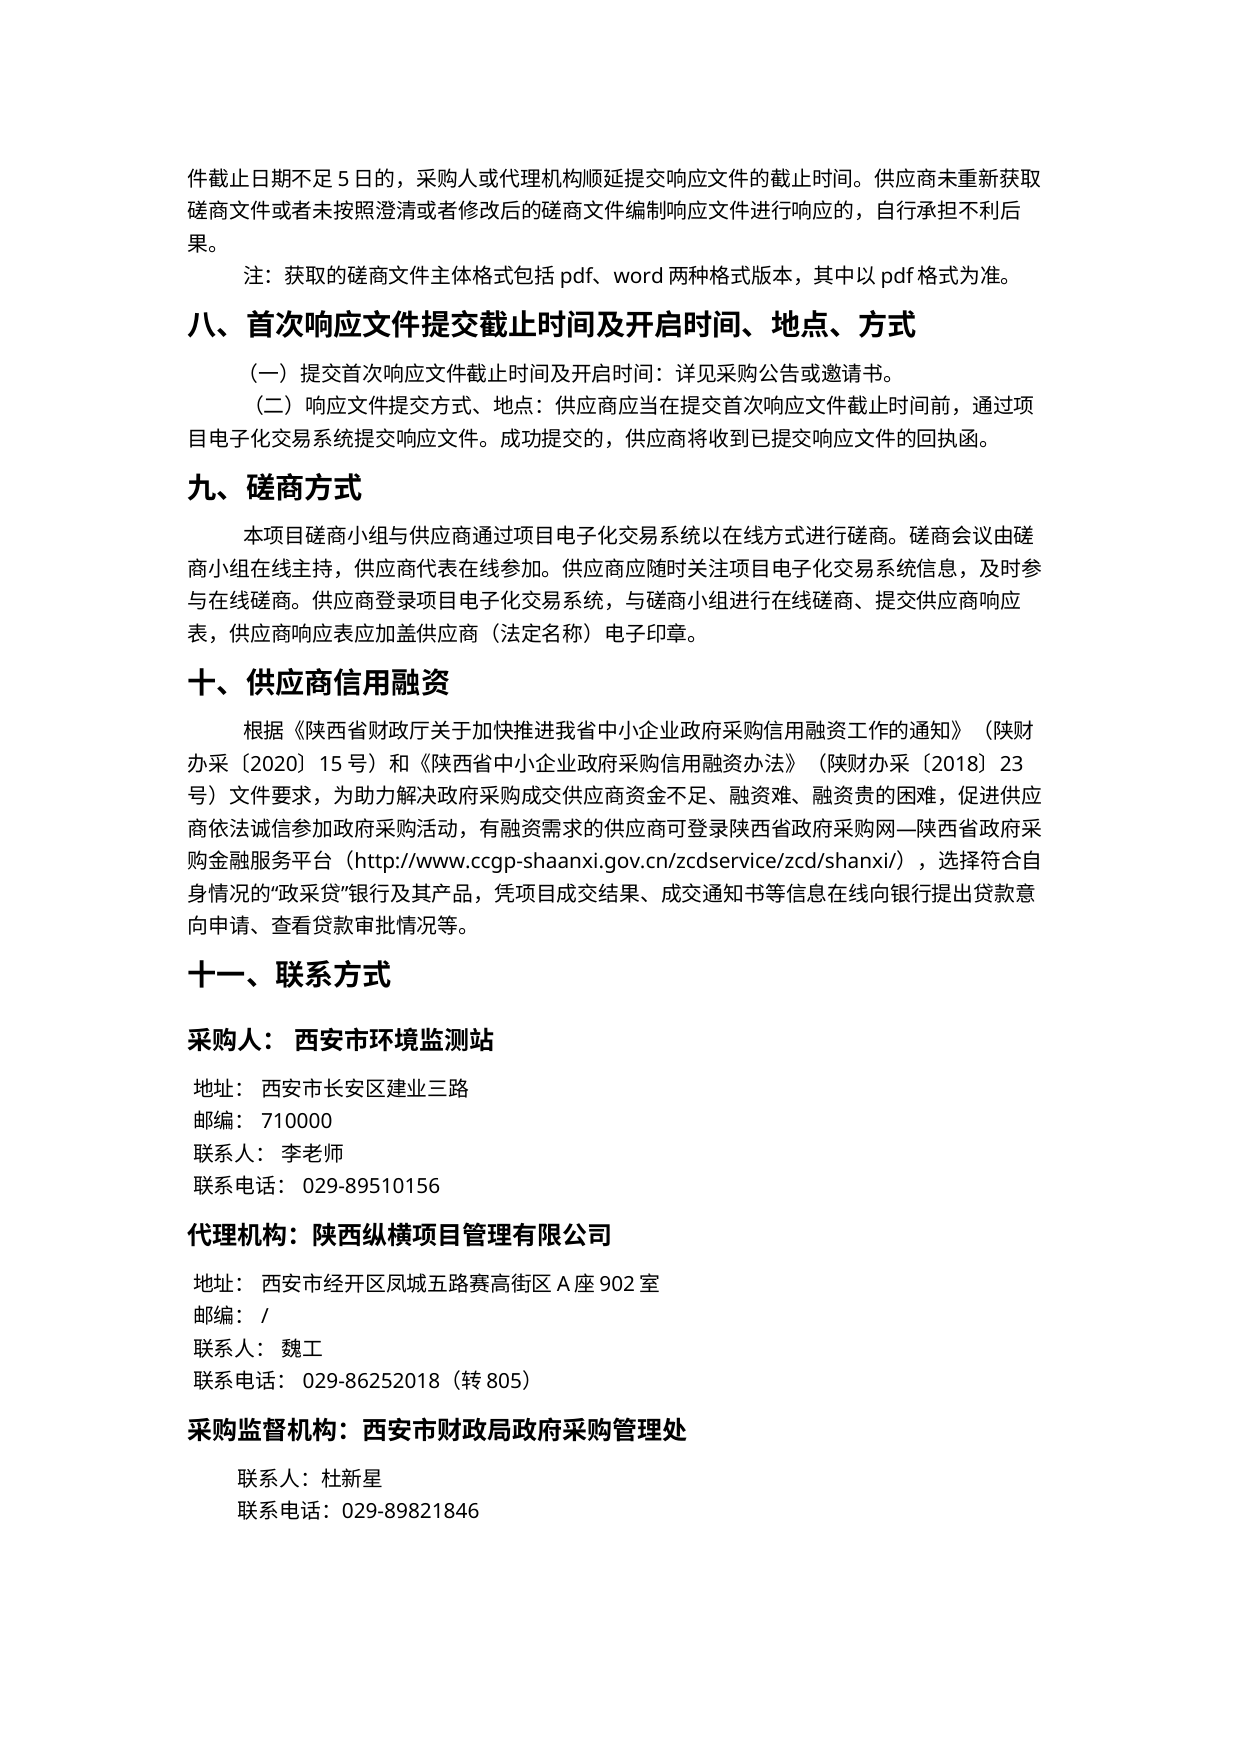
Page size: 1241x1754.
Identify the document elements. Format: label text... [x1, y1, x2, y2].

text 联系电话： 029-86252018（转805） [187, 1364, 1053, 1397]
text 根据《陕西省财政厅关于加快推进我省中小企业政府采购信用融资工作的通知》（陕财办采〔2020〕15 号）和《陕西省中小企业政府采购信用融资办法》（陕财办采〔2018〕23 号）文件要求，为助力解决政府采购成交供应商资金不足、融资难、融资贵的困难，促进供应商依法诚信参加政府采购活动，有融资需求的供应商可登录陕西省政府采购网—陕西省政府采购金融服务平台（http://www.ccgp-shaanxi.gov.cn/zcdservice/zcd/shanxi/），选择符合自身情况的“政采贷”银行及其产品，凭项目成交结果、成交通知书等信息在线向银行提出贷款意向申请、查看贷款审批情况等。 [187, 714, 1053, 942]
text 联系电话： 029-89510156 [187, 1169, 1053, 1202]
text 联系人： 魏工 [187, 1332, 1053, 1364]
text 联系人： 李老师 [187, 1137, 1053, 1169]
text 十一、联系方式 [187, 942, 1053, 1007]
text 邮编： 710000 [187, 1104, 1053, 1137]
text （二）响应文件提交方式、地点：供应商应当在提交首次响应文件截止时间前，通过项目电子化交易系统提交响应文件。成功提交的，供应商将收到已提交响应文件的回执函。 [187, 389, 1053, 454]
text 注：获取的磋商文件主体格式包括pdf、word两种格式版本，其中以pdf格式为准。 [187, 259, 1053, 292]
text 地址： 西安市长安区建业三路 [187, 1072, 1053, 1104]
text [187, 162, 1053, 259]
text 十、供应商信用融资 [187, 649, 1053, 714]
text 九、磋商方式 [187, 454, 1053, 519]
text 联系人：杜新星 [187, 1462, 1053, 1494]
text 邮编： / [187, 1299, 1053, 1332]
text 代理机构：陕西纵横项目管理有限公司 [187, 1202, 1053, 1267]
text 联系电话：029-89821846 [187, 1494, 1053, 1527]
text 本项目磋商小组与供应商通过项目电子化交易系统以在线方式进行磋商。磋商会议由磋商小组在线主持，供应商代表在线参加。供应商应随时关注项目电子化交易系统信息，及时参与在线磋商。供应商登录项目电子化交易系统，与磋商小组进行在线磋商、提交供应商响应表，供应商响应表应加盖供应商（法定名称）电子印章。 [187, 519, 1053, 649]
text （一）提交首次响应文件截止时间及开启时间：详见采购公告或邀请书。 [187, 357, 1053, 389]
text 采购人： 西安市环境监测站 [187, 1007, 1053, 1072]
text 地址： 西安市经开区凤城五路赛高街区A座902室 [187, 1267, 1053, 1299]
text 八、首次响应文件提交截止时间及开启时间、地点、方式 [187, 292, 1053, 357]
text 采购监督机构：西安市财政局政府采购管理处 [187, 1397, 1053, 1462]
